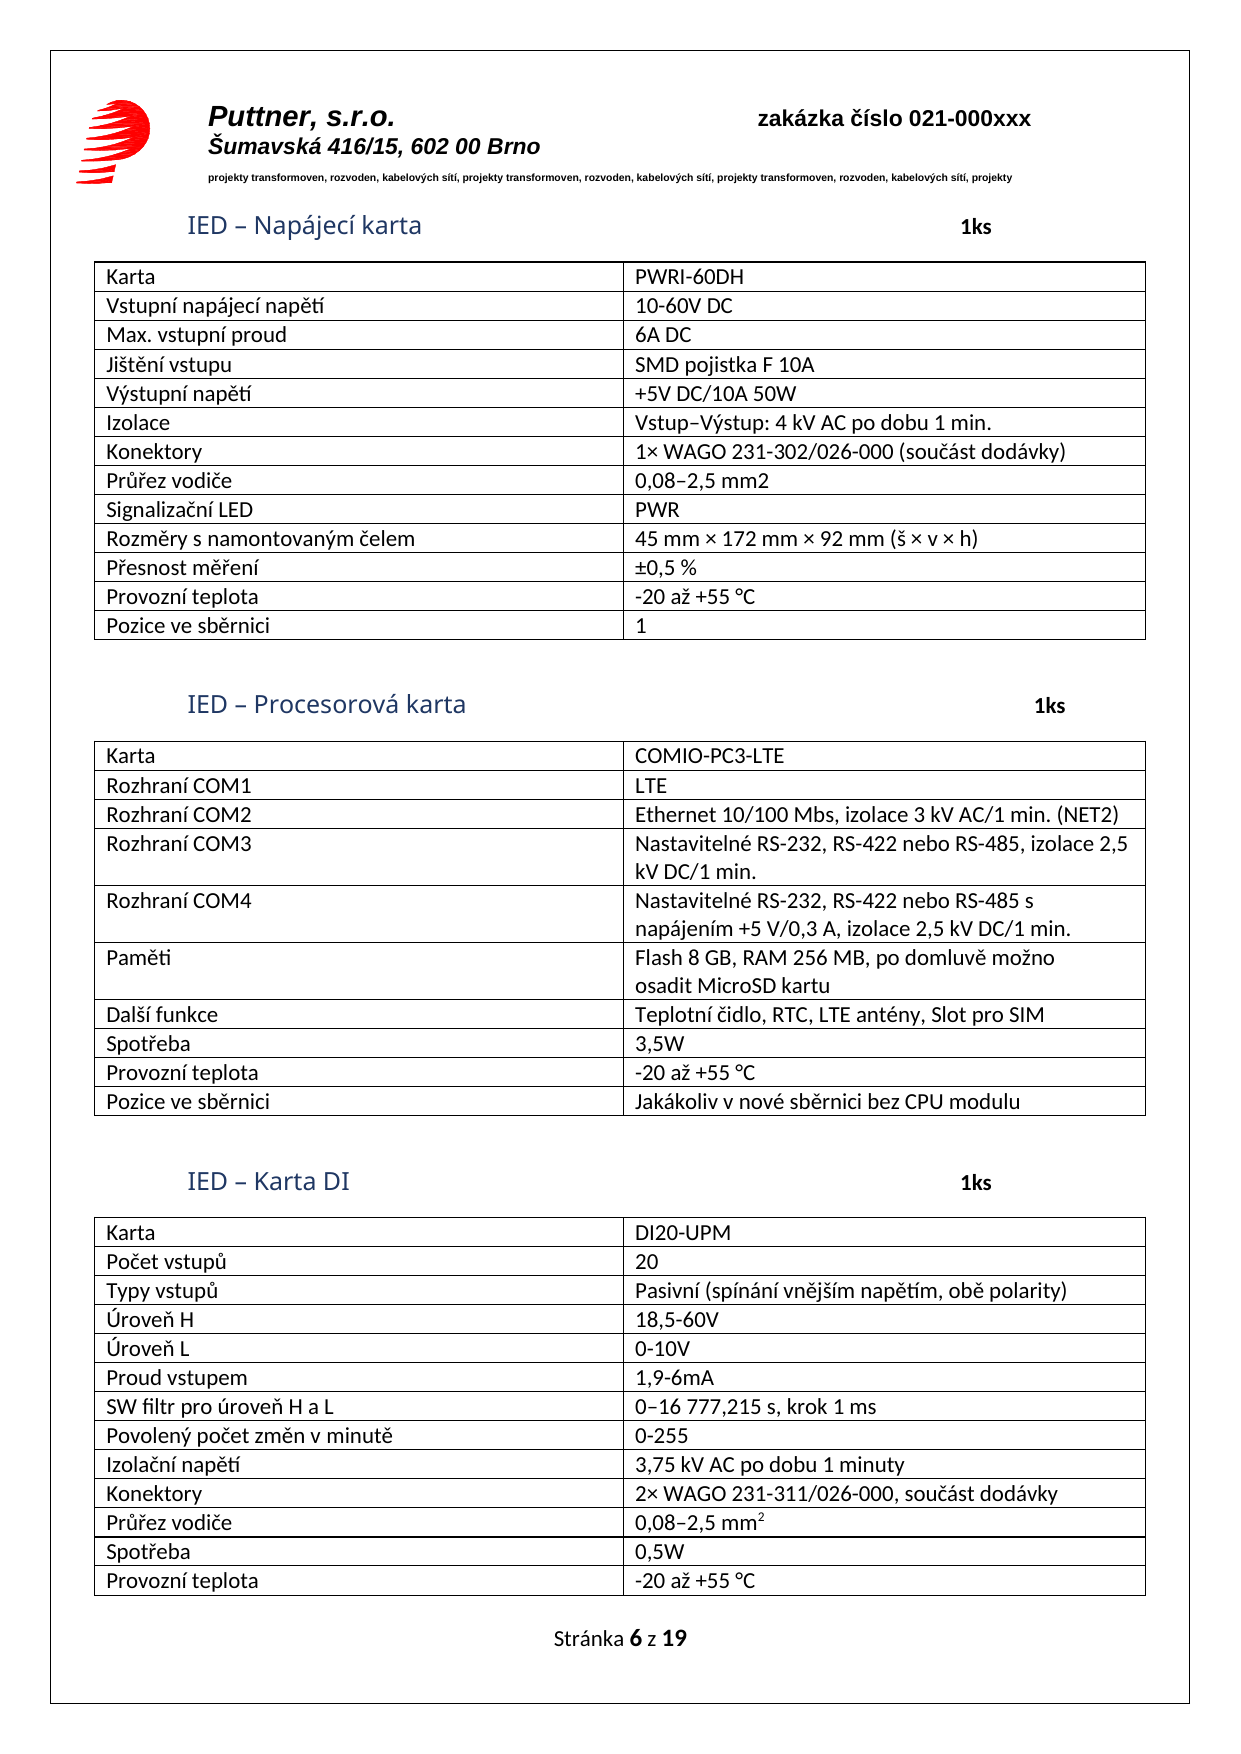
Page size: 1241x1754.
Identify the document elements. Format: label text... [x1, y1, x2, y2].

table_cell Vstup–Výstup: 4 kV AC po dobu 1 min. [624, 408, 1145, 436]
table_cell Spotřeba [95, 1029, 623, 1057]
table_cell ±0,5 % [624, 553, 1145, 581]
table_cell Izolace [95, 408, 623, 436]
table_cell Rozhraní COM1 [95, 771, 623, 799]
table_cell Rozhraní COM2 [95, 800, 623, 828]
table_cell 10-60V DC [624, 292, 1145, 319]
table_cell Max. vstupní proud [95, 321, 623, 349]
table_cell Výstupní napětí [95, 379, 623, 407]
table_cell Nastavitelné RS-232, RS-422 nebo RS-485, izolace 2,5 kV DC/1 min. [624, 829, 1145, 885]
table_cell Rozhraní COM3 [95, 829, 623, 885]
table_cell Počet vstupů [95, 1247, 623, 1275]
table_cell -20 až +55 °C [624, 1058, 1145, 1086]
table_cell Konektory [95, 1479, 623, 1507]
table_cell 20 [624, 1247, 1145, 1275]
table_cell 1,9-6mA [624, 1363, 1145, 1391]
table_cell Rozměry s namontovaným čelem [95, 524, 623, 552]
table_cell 6A DC [624, 321, 1145, 349]
table_cell Úroveň H [95, 1305, 623, 1333]
table_cell 3,5W [624, 1029, 1145, 1057]
table_cell PWR [624, 495, 1145, 523]
table_cell Vstupní napájecí napětí [95, 292, 623, 319]
table_cell 3,75 kV AC po dobu 1 minuty [624, 1450, 1145, 1478]
table_cell SMD pojistka F 10A [624, 350, 1145, 378]
table_cell 1× WAGO 231-302/026-000 (součást dodávky) [624, 437, 1145, 465]
table_cell -20 až +55 °C [624, 1566, 1145, 1594]
table_cell 0,5W [624, 1538, 1145, 1565]
table_cell -20 až +55 °C [624, 582, 1145, 610]
table_cell 45 mm × 172 mm × 92 mm (š × v × h) [624, 524, 1145, 552]
table_cell 18,5-60V [624, 1305, 1145, 1333]
table_cell Ethernet 10/100 Mbs, izolace 3 kV AC/1 min. (NET2) [624, 800, 1145, 828]
table_cell Pozice ve sběrnici [95, 611, 623, 639]
table_cell Nastavitelné RS-232, RS-422 nebo RS-485 s napájením +5 V/0,3 A, izolace 2,5 kV DC/1 min. [624, 886, 1145, 942]
table_cell Průřez vodiče [95, 466, 623, 494]
table_cell Typy vstupů [95, 1276, 623, 1304]
table_cell Proud vstupem [95, 1363, 623, 1391]
table_cell SW filtr pro úroveň H a L [95, 1392, 623, 1420]
table_cell 0-10V [624, 1334, 1145, 1362]
table_cell 0–16 777,215 s, krok 1 ms [624, 1392, 1145, 1420]
table_cell 0,08–2,5 mm2 [624, 466, 1145, 494]
table_header COMIO-PC3-LTE [624, 742, 1145, 770]
table_cell Spotřeba [95, 1538, 623, 1565]
table_cell LTE [624, 771, 1145, 799]
table_cell Izolační napětí [95, 1450, 623, 1478]
table_cell Provozní teplota [95, 582, 623, 610]
text IED – Procesorová karta 1ks [114, 687, 1165, 721]
table_cell Jakákoliv v nové sběrnici bez CPU modulu [624, 1087, 1145, 1115]
table_cell Paměti [95, 943, 623, 999]
table_cell Teplotní čidlo, RTC, LTE antény, Slot pro SIM [624, 1000, 1145, 1028]
table_cell Přesnost měření [95, 553, 623, 581]
table_cell 0,08–2,5 mm2 [624, 1508, 1145, 1536]
table_cell Konektory [95, 437, 623, 465]
table_cell Signalizační LED [95, 495, 623, 523]
table_cell Jištění vstupu [95, 350, 623, 378]
table_cell 0-255 [624, 1421, 1145, 1449]
table_cell Povolený počet změn v minutě [95, 1421, 623, 1449]
text IED – Napájecí karta 1ks [114, 208, 1165, 242]
table_cell +5V DC/10A 50W [624, 379, 1145, 407]
table_cell Další funkce [95, 1000, 623, 1028]
text IED – Karta DI 1ks [114, 1163, 1165, 1197]
table_header Karta [95, 263, 623, 291]
table_header DI20-UPM [624, 1218, 1145, 1246]
table_header Karta [95, 1218, 623, 1246]
table_cell Pasivní (spínání vnějším napětím, obě polarity) [624, 1276, 1145, 1304]
table_cell Provozní teplota [95, 1566, 623, 1594]
table_cell 1 [624, 611, 1145, 639]
table_cell Úroveň L [95, 1334, 623, 1362]
table_cell Provozní teplota [95, 1058, 623, 1086]
table_header Karta [95, 742, 623, 770]
table_cell Rozhraní COM4 [95, 886, 623, 942]
table_cell Pozice ve sběrnici [95, 1087, 623, 1115]
table_header PWRI-60DH [624, 263, 1145, 291]
table_cell Flash 8 GB, RAM 256 MB, po domluvě možno osadit MicroSD kartu [624, 943, 1145, 999]
table_cell 2× WAGO 231-311/026-000, součást dodávky [624, 1479, 1145, 1507]
table_cell Průřez vodiče [95, 1508, 623, 1536]
